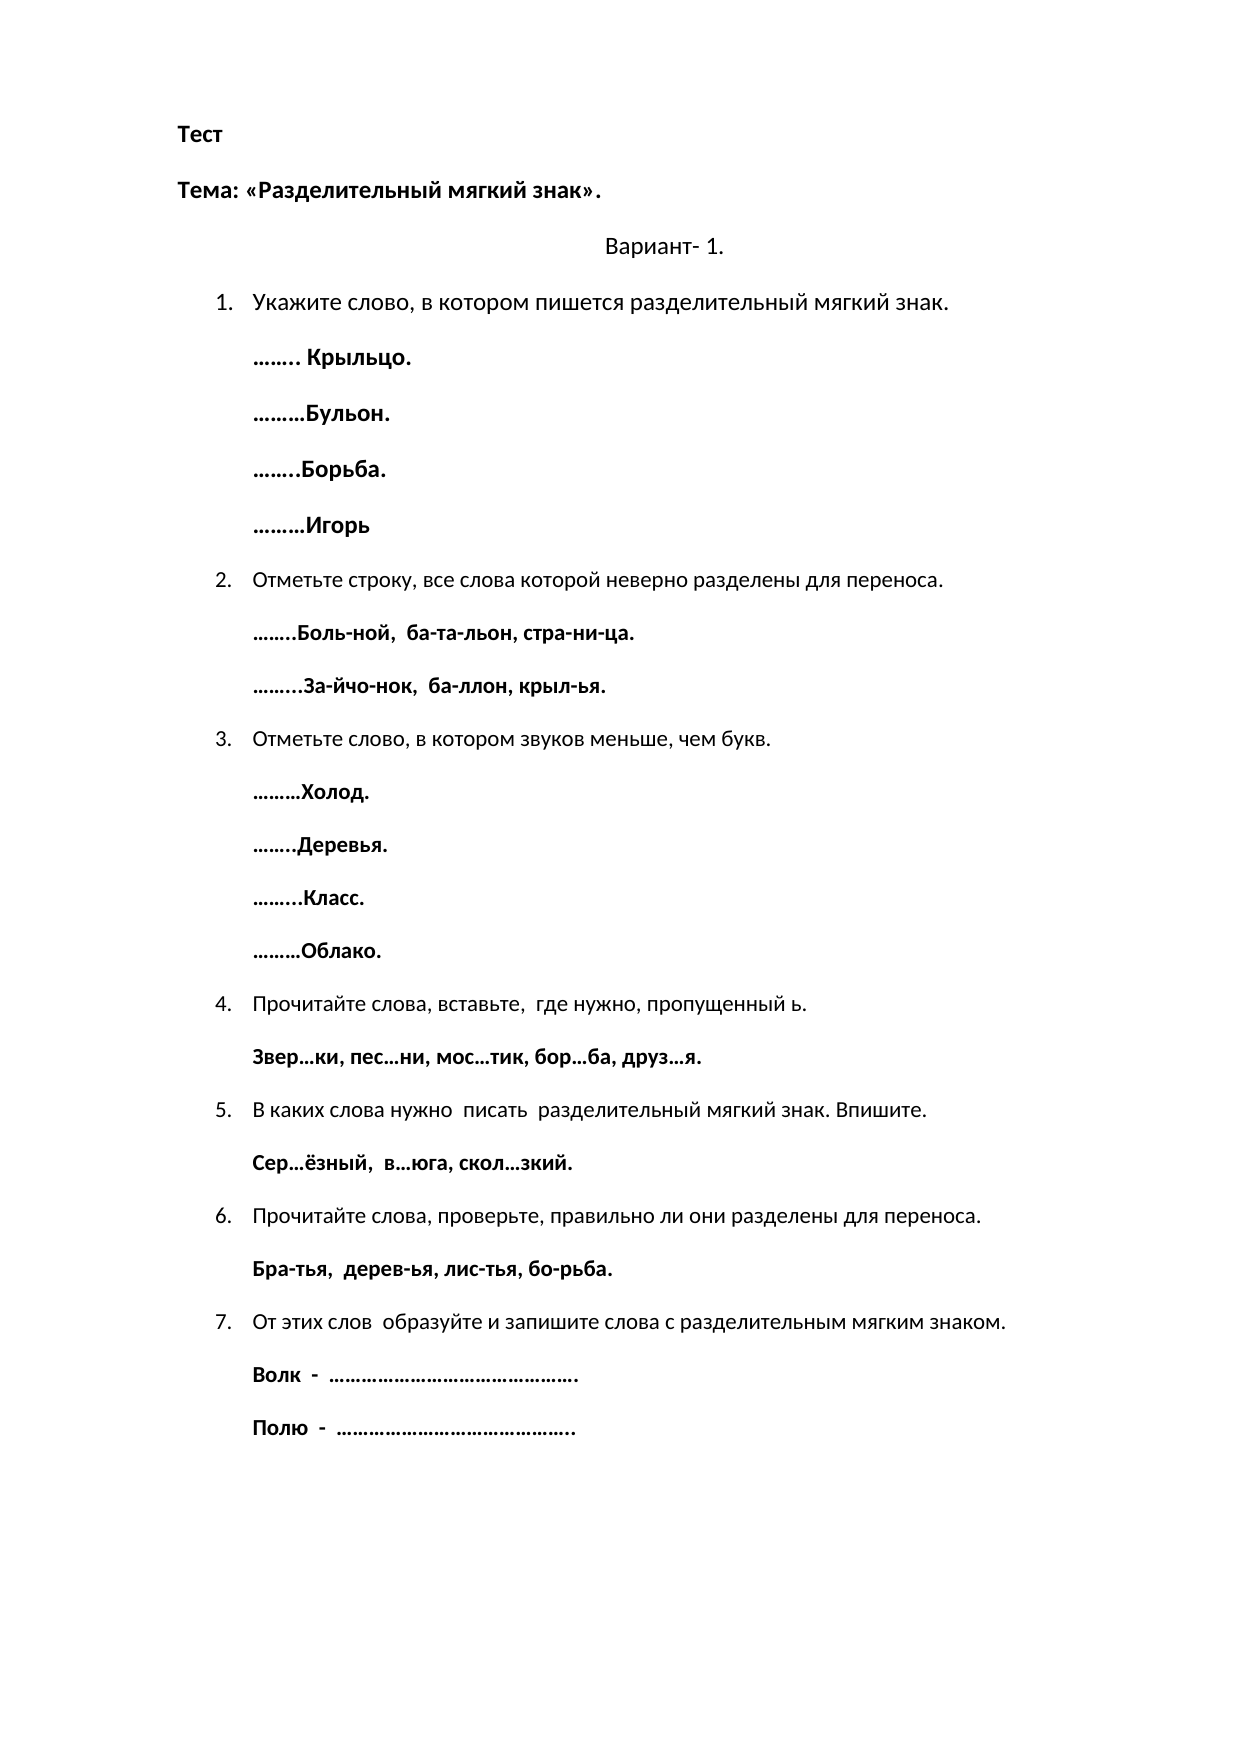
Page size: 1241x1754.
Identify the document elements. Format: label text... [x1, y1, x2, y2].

list Отметьте строку, все слова которой неверно разделены для переноса. [215, 565, 1152, 593]
list ……...Класс. [252, 883, 1152, 911]
text Тест [177, 118, 1152, 149]
list Волк - ………………………………………. [252, 1360, 1152, 1388]
list ……..Деревья. [252, 830, 1152, 858]
list ………Холод. [252, 777, 1152, 805]
list ………Бульон. [252, 397, 1152, 428]
list ………Облако. [252, 936, 1152, 964]
list Прочитайте слова, вставьте, где нужно, пропущенный ь. [215, 989, 1152, 1017]
text Тема: «Разделительный мягкий знак». [177, 174, 1152, 204]
list ……..Боль-ной, ба-та-льон, стра-ни-ца. [252, 618, 1152, 646]
text Вариант- 1. [177, 230, 1152, 260]
list От этих слов образуйте и запишите слова с разделительным мягким знаком. [215, 1307, 1152, 1335]
list ……...За-йчо-нок, ба-ллон, крыл-ья. [252, 671, 1152, 699]
list ………Игорь [252, 509, 1152, 539]
list Прочитайте слова, проверьте, правильно ли они разделены для переноса. [215, 1201, 1152, 1229]
list В каких слова нужно писать разделительный мягкий знак. Впишите. [215, 1095, 1152, 1123]
list Укажите слово, в котором пишется разделительный мягкий знак. [215, 286, 1152, 316]
text Сер…ёзный, в…юга, скол…зкий. [252, 1148, 1152, 1176]
list Полю - …………………………………….. [252, 1413, 1152, 1441]
list …….. Крыльцо. [252, 341, 1152, 372]
list Звер…ки, пес…ни, мос…тик, бор…ба, друз…я. [252, 1042, 1152, 1070]
list Отметьте слово, в котором звуков меньше, чем букв. [215, 724, 1152, 752]
list Бра-тья, дерев-ья, лис-тья, бо-рьба. [252, 1254, 1152, 1282]
list ……..Борьба. [252, 453, 1152, 484]
